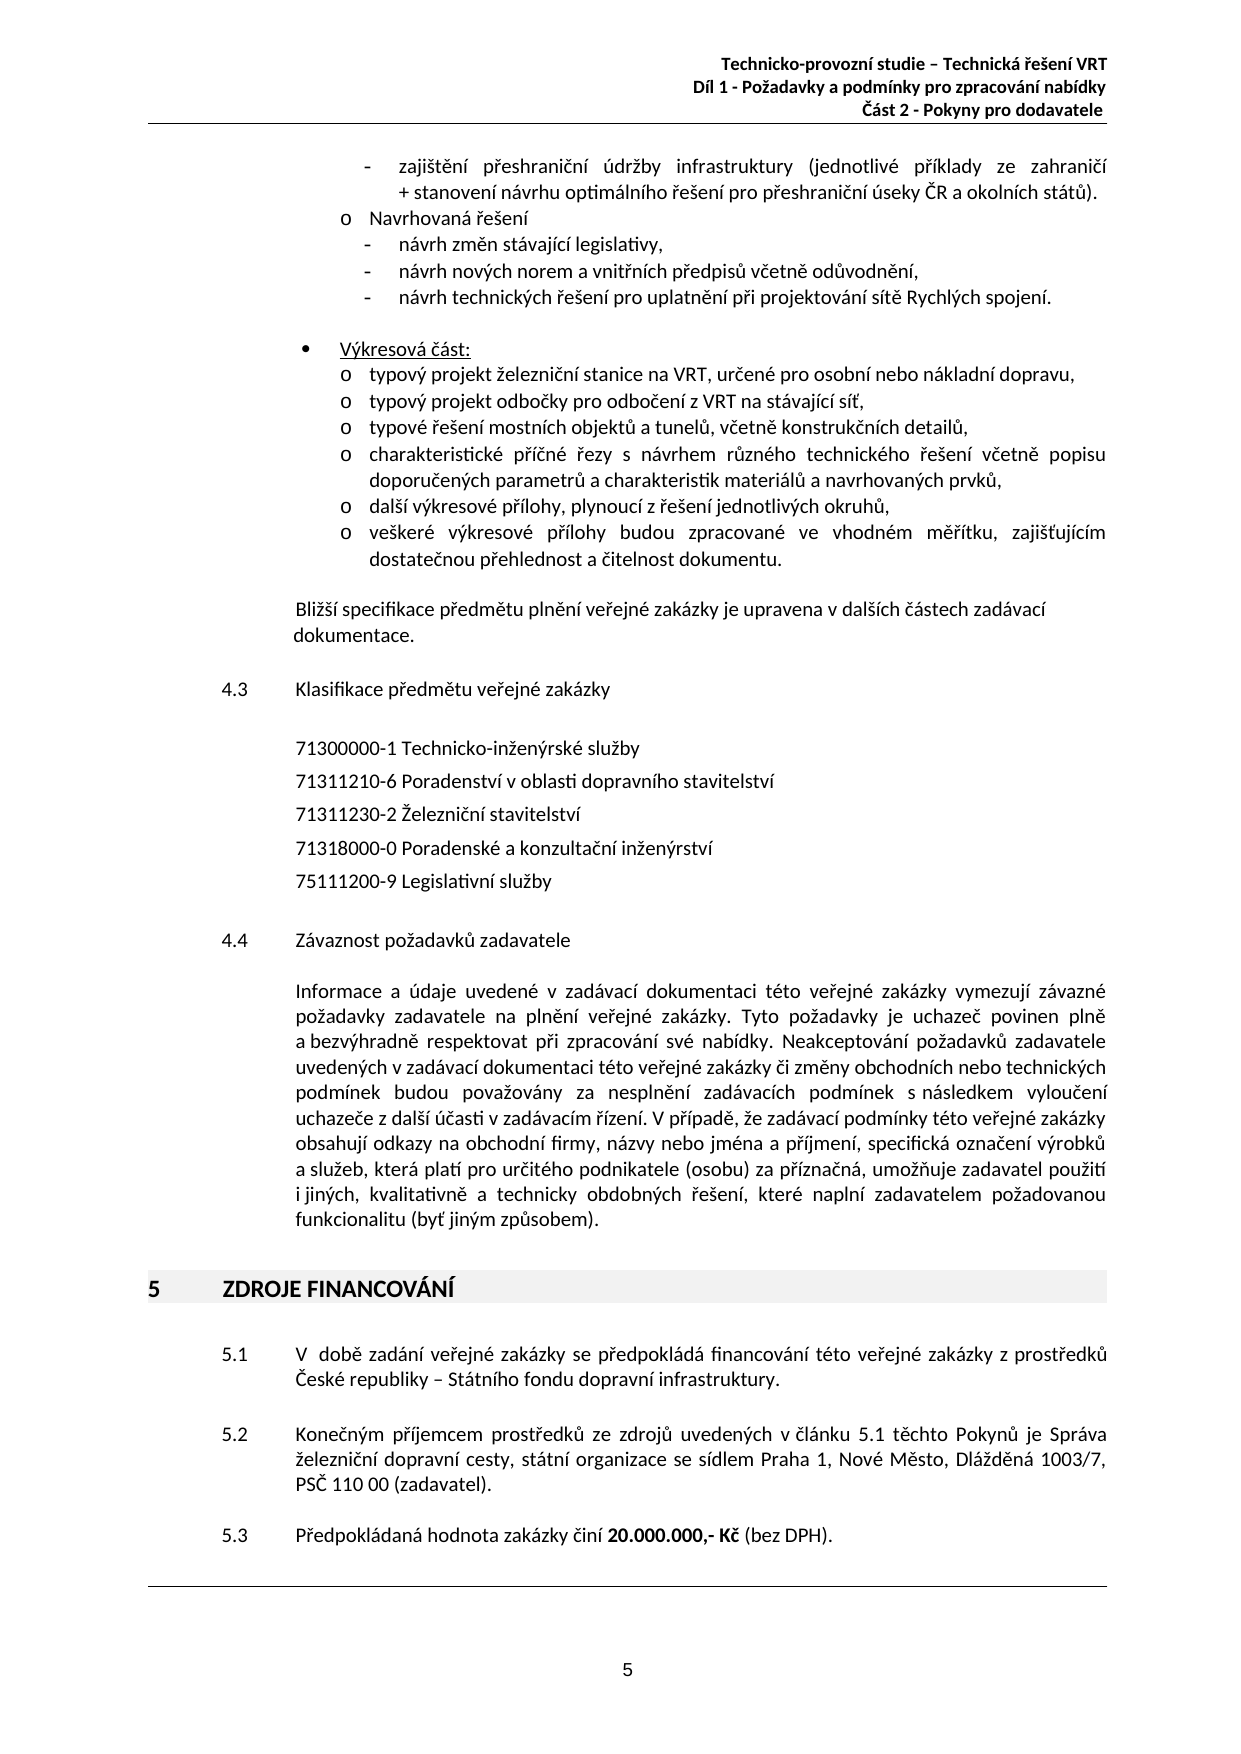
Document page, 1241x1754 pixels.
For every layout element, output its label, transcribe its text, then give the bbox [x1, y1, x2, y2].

text dokumentace. [148, 622, 1107, 647]
list návrh nových norem a vnitřních předpisů včetně odůvodnění, [361, 258, 1107, 284]
list typové řešení mostních objektů a tunelů, včetně konstrukčních detailů, [339, 414, 1107, 441]
list charakteristické příčné řezy s návrhem různého technického řešení včetně popisu doporučených parametrů a charakteristik materiálů a navrhovaných prvků, [339, 441, 1107, 493]
text 71300000-1 Technicko-inženýrské služby [295, 727, 1107, 760]
list další výkresové přílohy, plynoucí z řešení jednotlivých okruhů, [339, 493, 1107, 519]
list Klasifikace předmětu veřejné zakázky [221, 676, 1107, 702]
list typový projekt odbočky pro odbočení z VRT na stávající síť, [339, 388, 1107, 414]
subtitle ZDROJE FINANCOVÁNÍ [148, 1270, 1107, 1303]
list veškeré výkresové přílohy budou zpracované ve vhodném měřítku, zajišťujícím dostatečnou přehlednost a čitelnost dokumentu. [339, 519, 1107, 571]
list Navrhovaná řešení [339, 205, 1107, 231]
text 75111200-9 Legislativní služby [295, 860, 1107, 894]
text 71318000-0 Poradenské a konzultační inženýrství [295, 827, 1107, 860]
text Informace a údaje uvedené v zadávací dokumentaci této veřejné zakázky vymezují závazné požadavky zadavatele na plnění veřejné zakázky. Tyto požadavky je uchazeč povinen plně a bezvýhradně respektovat při zpracování své nabídky. Neakceptování požadavků zadavatele uvedených v zadávací dokumentaci této veřejné zakázky či změny obchodních nebo technických podmínek budou považovány za nesplnění zadávacích podmínek s následkem vyloučení uchazeče z další účasti v zadávacím řízení. V případě, že zadávací podmínky této veřejné zakázky obsahují odkazy na obchodní firmy, názvy nebo jména a příjmení, specifická označení výrobků a služeb, která platí pro určitého podnikatele (osobu) za příznačná, umožňuje zadavatel použití i jiných, kvalitativně a technicky obdobných řešení, které naplní zadavatelem požadovanou funkcionalitu (byť jiným způsobem). [295, 978, 1107, 1232]
list návrh změn stávající legislativy, [361, 231, 1107, 258]
list Předpokládaná hodnota zakázky činí 20.000.000,- Kč (bez DPH). [221, 1522, 1107, 1548]
text 5.1 V době zadání veřejné zakázky se předpokládá financování této veřejné zakázky z prostředků České republiky – Státního fondu dopravní infrastruktury. [221, 1341, 1107, 1392]
list zajištění přeshraniční údržby infrastruktury (jednotlivé příklady ze zahraničí + stanovení návrhu optimálního řešení pro přeshraniční úseky ČR a okolních států). [361, 153, 1107, 205]
text Bližší specifikace předmětu plnění veřejné zakázky je upravena v dalších částech zadávací [295, 597, 1107, 622]
list Závaznost požadavků zadavatele [221, 927, 1107, 952]
list Konečným příjemcem prostředků ze zdrojů uvedených v článku 5.1 těchto Pokynů je Správa železniční dopravní cesty, státní organizace se sídlem Praha 1, Nové Město, Dlážděná 1003/7, PSČ 110 00 (zadavatel). [221, 1421, 1107, 1497]
list Výkresová část: [302, 336, 1107, 362]
text 71311230-2 Železniční stavitelství [295, 794, 1107, 827]
list typový projekt železniční stanice na VRT, určené pro osobní nebo nákladní dopravu, [339, 362, 1107, 388]
text 71311210-6 Poradenství v oblasti dopravního stavitelství [295, 760, 1107, 794]
list návrh technických řešení pro uplatnění při projektování sítě Rychlých spojení. [361, 284, 1107, 311]
